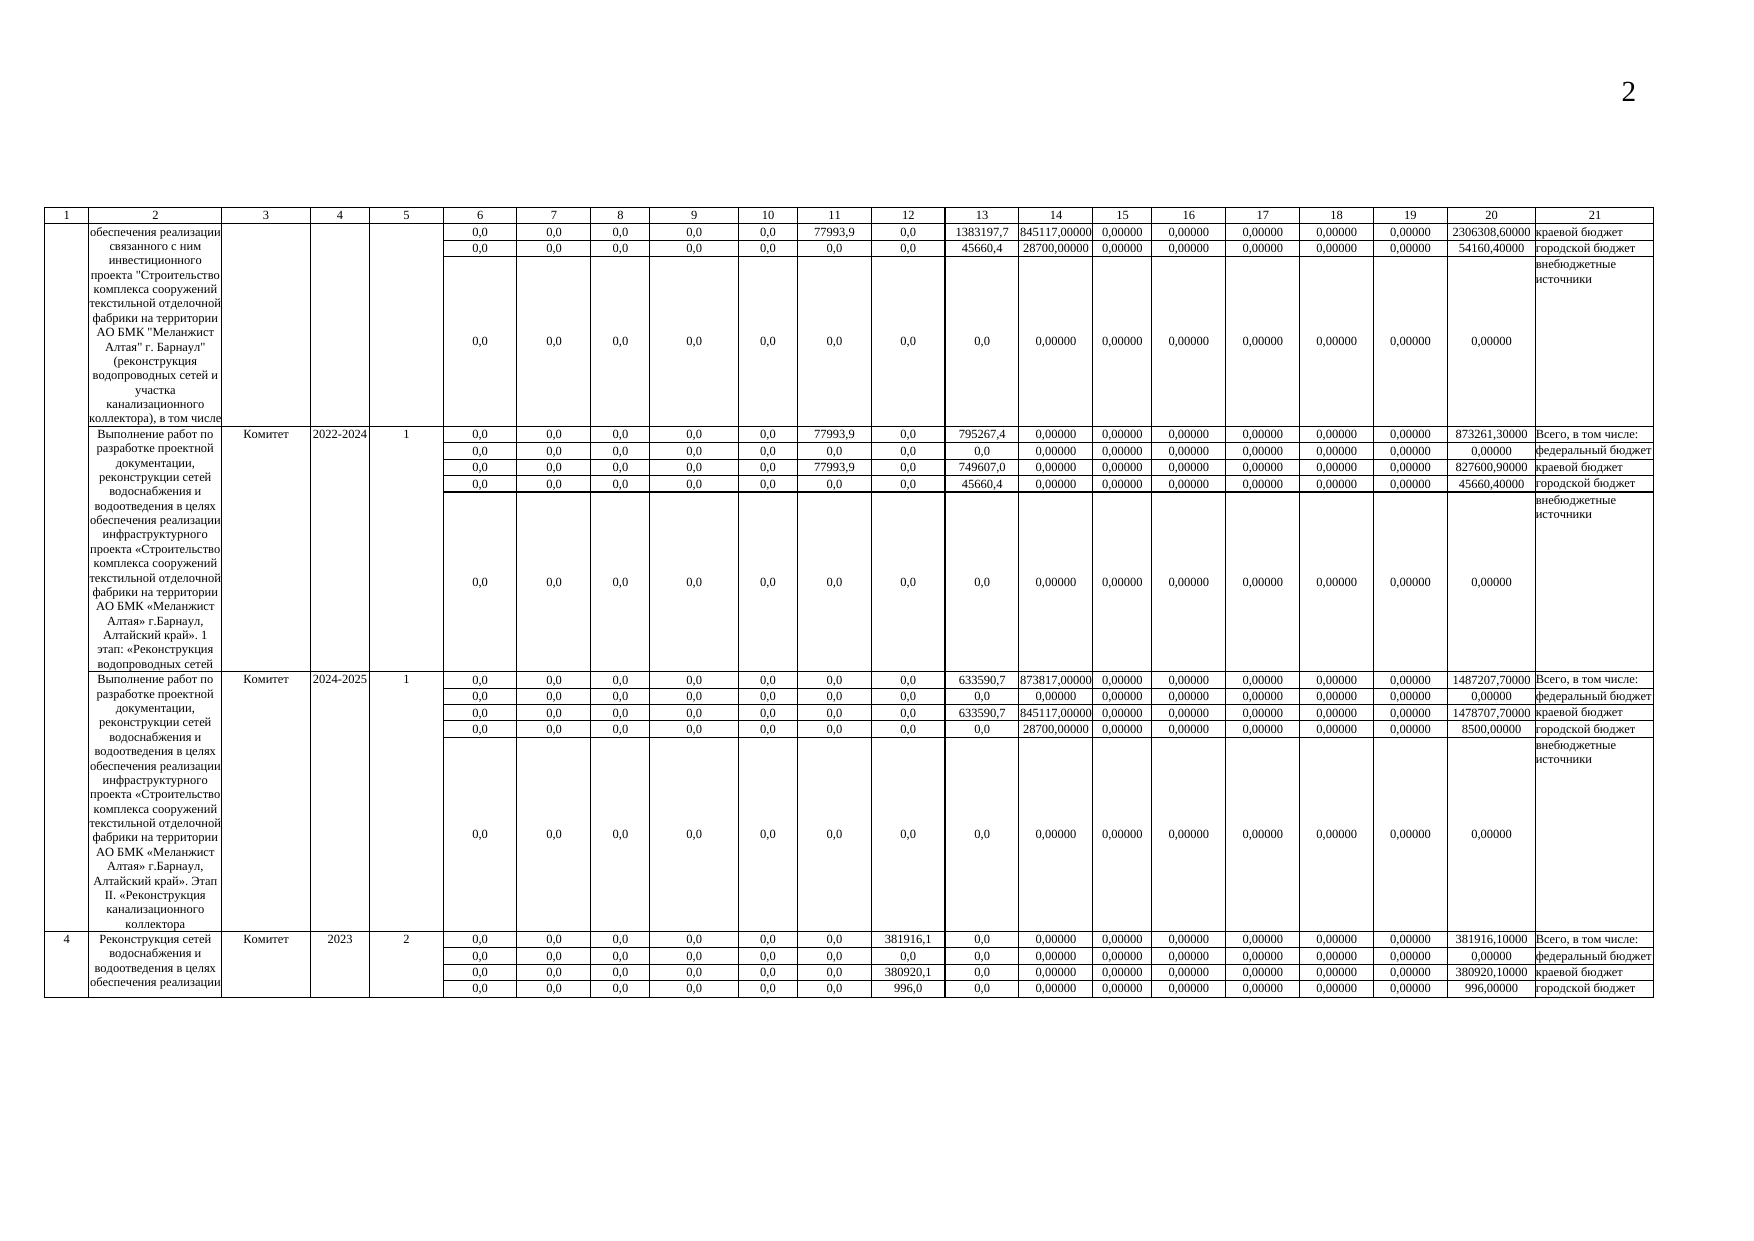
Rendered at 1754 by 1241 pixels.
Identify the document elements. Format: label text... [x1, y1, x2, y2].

table_cell 0,0 [444, 443, 516, 458]
table_cell 0,0 [739, 948, 797, 964]
table_cell 0,0 [517, 965, 590, 980]
table_cell 0,0 [872, 241, 944, 256]
table_cell 54160,40000 [1448, 241, 1535, 256]
table_cell 0,00000 [1448, 689, 1535, 704]
table_cell 0,00000 [1152, 493, 1225, 671]
table_cell 0,00000 [1226, 257, 1299, 426]
table_cell 0,00000 [1226, 241, 1299, 256]
table_cell 0,00000 [1152, 672, 1225, 687]
table_cell 0,00000 [1226, 932, 1299, 947]
table_cell 0,00000 [1226, 705, 1299, 720]
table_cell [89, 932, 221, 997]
table_cell 0,0 [872, 257, 944, 426]
table_cell 0,00000 [1374, 460, 1447, 475]
table_cell 0,0 [444, 689, 516, 704]
table_cell 0,0 [798, 705, 871, 720]
table_cell 0,00000 [1152, 981, 1225, 997]
table_cell 0,0 [444, 738, 516, 931]
table_cell 0,00000 [1300, 476, 1373, 491]
table_cell 0,00000 [1093, 672, 1151, 687]
table_cell 633590,7 [946, 672, 1018, 687]
table_cell 0,00000 [1093, 224, 1151, 240]
table_cell 0,00000 [1093, 965, 1151, 980]
table_cell 0,00000 [1300, 705, 1373, 720]
table_header 4 [311, 208, 369, 223]
table_cell 0,00000 [1374, 476, 1447, 491]
table_cell 0,00000 [1374, 493, 1447, 671]
table_cell 0,0 [798, 948, 871, 964]
table_cell 0,0 [798, 689, 871, 704]
table_cell 45660,4 [946, 241, 1018, 256]
table_cell 0,00000 [1152, 738, 1225, 931]
table_header 7 [517, 208, 590, 223]
table_cell Всего, в том числе: [1536, 932, 1653, 947]
table_cell 1383197,7 [946, 224, 1018, 240]
table_cell 0,0 [591, 965, 649, 980]
table_cell 0,0 [872, 672, 944, 687]
table_header 9 [650, 208, 738, 223]
table_cell 0,00000 [1226, 476, 1299, 491]
table_cell 0,0 [946, 493, 1018, 671]
table_cell 0,00000 [1093, 476, 1151, 491]
table_cell Всего, в том числе: [1536, 427, 1653, 442]
table_cell 0,00000 [1300, 932, 1373, 947]
table_cell 381916,10000 [1448, 932, 1535, 947]
table_header 6 [444, 208, 516, 223]
table_cell 0,0 [739, 476, 797, 491]
table_header 16 [1152, 208, 1225, 223]
table_cell 2024-2025 [311, 672, 369, 931]
table_cell 0,0 [650, 427, 738, 442]
table_cell 0,00000 [1226, 738, 1299, 931]
table_header 8 [591, 208, 649, 223]
table_cell 0,00000 [1152, 721, 1225, 737]
table_cell 0,00000 [1300, 738, 1373, 931]
table_cell 0,00000 [1374, 689, 1447, 704]
table_cell 0,00000 [1374, 705, 1447, 720]
table_cell 0,0 [444, 965, 516, 980]
table_cell 0,0 [739, 981, 797, 997]
table_cell 0,0 [591, 689, 649, 704]
table_cell 0,00000 [1152, 224, 1225, 240]
table_cell 0,00000 [1019, 493, 1092, 671]
table_cell 0,0 [517, 689, 590, 704]
table_cell 0,00000 [1300, 672, 1373, 687]
table_cell 28700,00000 [1019, 241, 1092, 256]
table_cell 0,00000 [1152, 443, 1225, 458]
table_cell 0,00000 [1300, 981, 1373, 997]
table_cell 845117,00000 [1019, 224, 1092, 240]
table_cell 0,0 [517, 257, 590, 426]
table_cell 1 [370, 672, 443, 931]
table_cell 0,00000 [1093, 948, 1151, 964]
table_cell 0,00000 [1374, 241, 1447, 256]
table_cell 0,0 [798, 476, 871, 491]
table_cell 8500,00000 [1448, 721, 1535, 737]
table_cell 0,0 [946, 948, 1018, 964]
table_cell 0,0 [872, 721, 944, 737]
table_cell 749607,0 [946, 460, 1018, 475]
table_header 15 [1093, 208, 1151, 223]
table_cell 0,0 [946, 721, 1018, 737]
table_cell 0,0 [591, 493, 649, 671]
table_cell 0,00000 [1093, 705, 1151, 720]
table_header 12 [872, 208, 944, 223]
table_cell 0,0 [650, 948, 738, 964]
table_header 19 [1374, 208, 1447, 223]
table_cell 0,00000 [1300, 493, 1373, 671]
table_cell 0,00000 [1448, 443, 1535, 458]
table_cell 0,0 [872, 948, 944, 964]
table_cell 0,0 [591, 721, 649, 737]
table_cell 0,0 [444, 427, 516, 442]
table_cell 77993,9 [798, 427, 871, 442]
table_cell 0,0 [798, 721, 871, 737]
table_cell 0,00000 [1152, 476, 1225, 491]
table_cell 0,0 [517, 460, 590, 475]
table_cell 0,00000 [1019, 689, 1092, 704]
table_cell 0,00000 [1226, 427, 1299, 442]
table_cell 2306308,60000 [1448, 224, 1535, 240]
table_cell 0,00000 [1019, 476, 1092, 491]
table_cell 2023 [311, 932, 369, 997]
table_cell 0,0 [650, 965, 738, 980]
table_cell 0,00000 [1093, 257, 1151, 426]
table_cell внебюджетные источники [1536, 738, 1653, 931]
table_cell 1 [370, 427, 443, 671]
table_cell 0,0 [946, 257, 1018, 426]
table_cell 0,0 [517, 948, 590, 964]
table_cell 0,00000 [1152, 948, 1225, 964]
table_cell 77993,9 [798, 224, 871, 240]
table_cell 0,00000 [1093, 932, 1151, 947]
table_cell 0,0 [591, 738, 649, 931]
table_cell 0,00000 [1093, 460, 1151, 475]
table_cell 0,00000 [1300, 443, 1373, 458]
table_cell 0,00000 [1374, 932, 1447, 947]
table_cell 381916,1 [872, 932, 944, 947]
table_cell 0,0 [798, 493, 871, 671]
table_cell 0,00000 [1093, 981, 1151, 997]
table_cell 0,0 [872, 427, 944, 442]
table_cell 0,0 [650, 241, 738, 256]
table_cell 0,0 [872, 689, 944, 704]
table_cell 0,00000 [1226, 948, 1299, 964]
table_cell 0,0 [798, 981, 871, 997]
table_cell 996,00000 [1448, 981, 1535, 997]
table_cell 0,0 [872, 493, 944, 671]
table_cell 0,00000 [1300, 224, 1373, 240]
table_cell 0,00000 [1226, 224, 1299, 240]
table_cell 0,00000 [1374, 965, 1447, 980]
table_cell 0,0 [739, 672, 797, 687]
table_cell 0,0 [650, 476, 738, 491]
table_cell 2 [370, 932, 443, 997]
table_cell 0,0 [650, 443, 738, 458]
table_cell 0,00000 [1093, 721, 1151, 737]
table_header 11 [798, 208, 871, 223]
table_cell 0,0 [591, 460, 649, 475]
table_cell 0,0 [798, 257, 871, 426]
table_cell 0,00000 [1300, 427, 1373, 442]
table_cell 0,00000 [1152, 257, 1225, 426]
table_header 1 [45, 208, 88, 223]
table_cell 0,0 [739, 965, 797, 980]
table_header 18 [1300, 208, 1373, 223]
table_cell 0,0 [872, 705, 944, 720]
table_cell 0,00000 [1374, 443, 1447, 458]
table_cell 0,0 [591, 981, 649, 997]
table_cell 0,0 [517, 932, 590, 947]
table_cell 0,0 [444, 948, 516, 964]
table_cell 0,0 [739, 738, 797, 931]
table_cell 873817,00000 [1019, 672, 1092, 687]
table_header 14 [1019, 208, 1092, 223]
table_cell 0,0 [739, 257, 797, 426]
table_cell 0,00000 [1448, 257, 1535, 426]
table_cell 0,00000 [1374, 981, 1447, 997]
table_cell 0,00000 [1374, 721, 1447, 737]
table_cell 0,00000 [1374, 427, 1447, 442]
table_cell 0,00000 [1448, 738, 1535, 931]
table_cell 0,0 [872, 738, 944, 931]
table_cell 0,00000 [1152, 241, 1225, 256]
table_cell Комитет [222, 427, 310, 671]
table_cell 0,0 [946, 689, 1018, 704]
table_header 17 [1226, 208, 1299, 223]
table_cell 45660,4 [946, 476, 1018, 491]
table_cell федеральный бюджет [1536, 689, 1653, 704]
table_cell 0,00000 [1019, 932, 1092, 947]
table_cell 0,00000 [1300, 721, 1373, 737]
table_cell 0,00000 [1448, 948, 1535, 964]
table_header 10 [739, 208, 797, 223]
table_cell 633590,7 [946, 705, 1018, 720]
table_cell 1478707,70000 [1448, 705, 1535, 720]
table_cell 0,0 [591, 948, 649, 964]
table_cell 0,0 [517, 738, 590, 931]
table_cell 0,0 [872, 443, 944, 458]
table_cell 0,00000 [1152, 965, 1225, 980]
table_cell Выполнение работ по разработке проектной документации, реконструкции сетей водоснабжения и водоотведения в целях обеспечения реализации инфраструктурного проекта «Строительство комплекса сооружений текстильной отделочной фабрики на территории АО БМК «Меланжист Алтая» г.Барнаул, Алтайский край». 1 этап: «Реконструкция водопроводных сетей [89, 427, 221, 671]
table_cell 0,00000 [1226, 689, 1299, 704]
table_cell 0,0 [517, 224, 590, 240]
table_cell 0,00000 [1374, 224, 1447, 240]
table_cell 0,00000 [1019, 965, 1092, 980]
table_cell 0,0 [517, 981, 590, 997]
table_cell 0,0 [444, 705, 516, 720]
table_cell 0,0 [650, 689, 738, 704]
table_cell городской бюджет [1536, 721, 1653, 737]
table_cell 0,0 [739, 460, 797, 475]
table_cell 0,0 [946, 965, 1018, 980]
table_cell Выполнение работ по разработке проектной документации, реконструкции сетей водоснабжения и водоотведения в целях обеспечения реализации инфраструктурного проекта «Строительство комплекса сооружений текстильной отделочной фабрики на территории АО БМК «Меланжист Алтая» г.Барнаул, Алтайский край». Этап II. «Реконструкция канализационного коллектора [89, 672, 221, 931]
table_cell 0,0 [739, 932, 797, 947]
table_cell 0,00000 [1374, 948, 1447, 964]
table_cell 0,00000 [1152, 460, 1225, 475]
table_cell 77993,9 [798, 460, 871, 475]
table_cell Всего, в том числе: [1536, 672, 1653, 687]
table_cell 873261,30000 [1448, 427, 1535, 442]
table_cell краевой бюджет [1536, 965, 1653, 980]
table_cell 1487207,70000 [1448, 672, 1535, 687]
table_cell внебюджетные источники [1536, 493, 1653, 671]
table_cell 0,00000 [1093, 738, 1151, 931]
table_cell 0,0 [650, 721, 738, 737]
table_cell 0,0 [444, 932, 516, 947]
table_cell 0,0 [444, 257, 516, 426]
table_cell 0,00000 [1019, 738, 1092, 931]
table_cell 0,00000 [1226, 981, 1299, 997]
table_cell краевой бюджет [1536, 224, 1653, 240]
table_cell 0,00000 [1374, 672, 1447, 687]
table_cell 0,00000 [1152, 689, 1225, 704]
table_cell 0,0 [650, 672, 738, 687]
table_cell Комитет [222, 672, 310, 931]
table_cell 0,0 [739, 705, 797, 720]
table_header 5 [370, 208, 443, 223]
table_cell 0,0 [591, 932, 649, 947]
table_cell 0,00000 [1300, 241, 1373, 256]
table_cell 45660,40000 [1448, 476, 1535, 491]
table_cell 0,0 [517, 721, 590, 737]
table_header 20 [1448, 208, 1535, 223]
table_cell 0,00000 [1300, 460, 1373, 475]
table_cell 0,00000 [1093, 493, 1151, 671]
table_cell 0,0 [591, 224, 649, 240]
table_cell 0,0 [444, 476, 516, 491]
table_cell 0,0 [798, 738, 871, 931]
table_cell 0,0 [739, 427, 797, 442]
table_cell 0,00000 [1226, 965, 1299, 980]
table_cell 0,00000 [1226, 493, 1299, 671]
table_cell 0,0 [739, 241, 797, 256]
table_cell 0,00000 [1152, 427, 1225, 442]
table_cell 0,00000 [1152, 932, 1225, 947]
table_cell 0,0 [650, 460, 738, 475]
table_cell 0,00000 [1019, 443, 1092, 458]
table_cell 0,0 [798, 672, 871, 687]
table_cell 0,0 [650, 257, 738, 426]
table_cell городской бюджет [1536, 981, 1653, 997]
table_cell 0,00000 [1093, 443, 1151, 458]
table_cell 0,0 [591, 476, 649, 491]
table_cell городской бюджет [1536, 241, 1653, 256]
table_cell 0,0 [739, 689, 797, 704]
table_header 2 [89, 208, 221, 223]
table_cell 0,0 [650, 932, 738, 947]
table_cell 28700,00000 [1019, 721, 1092, 737]
table_cell 0,00000 [1300, 965, 1373, 980]
table_cell 0,00000 [1093, 241, 1151, 256]
table_cell 0,0 [517, 427, 590, 442]
table_cell 795267,4 [946, 427, 1018, 442]
table_cell 0,0 [946, 932, 1018, 947]
table_cell 2022-2024 [311, 427, 369, 671]
table_cell 0,0 [739, 224, 797, 240]
table_cell 0,00000 [1226, 721, 1299, 737]
table_cell внебюджетные источники [1536, 257, 1653, 426]
table_cell 0,0 [650, 981, 738, 997]
table_cell 0,00000 [1019, 427, 1092, 442]
table_cell 0,0 [517, 241, 590, 256]
table_cell 0,0 [650, 738, 738, 931]
table_cell 845117,00000 [1019, 705, 1092, 720]
table_cell 0,0 [650, 705, 738, 720]
table_cell 0,0 [739, 721, 797, 737]
table_cell 0,0 [591, 427, 649, 442]
table_cell 0,0 [591, 705, 649, 720]
table_cell 0,0 [444, 672, 516, 687]
table_cell 0,0 [591, 241, 649, 256]
table_cell 0,0 [591, 443, 649, 458]
table_cell 0,0 [650, 493, 738, 671]
table_cell федеральный бюджет [1536, 948, 1653, 964]
table_cell 0,0 [517, 476, 590, 491]
table_cell 0,00000 [1226, 443, 1299, 458]
table_cell 0,0 [872, 224, 944, 240]
table_cell 0,0 [444, 721, 516, 737]
table_cell 0,00000 [1019, 948, 1092, 964]
table_cell федеральный бюджет [1536, 443, 1653, 458]
table_cell 0,0 [946, 981, 1018, 997]
table_cell городской бюджет [1536, 476, 1653, 491]
table_cell 0,0 [444, 981, 516, 997]
table_cell 0,0 [798, 965, 871, 980]
table_cell 0,0 [872, 476, 944, 491]
table_cell 0,00000 [1093, 689, 1151, 704]
table_cell 0,0 [517, 672, 590, 687]
table_cell 0,00000 [1448, 493, 1535, 671]
table_cell 0,0 [444, 460, 516, 475]
table_cell 0,00000 [1374, 738, 1447, 931]
table_cell Комитет [222, 932, 310, 997]
table_cell 0,00000 [1226, 460, 1299, 475]
table_cell 0,00000 [1019, 257, 1092, 426]
table_cell 0,00000 [1019, 981, 1092, 997]
table_cell 0,00000 [1093, 427, 1151, 442]
table_cell 0,00000 [1019, 460, 1092, 475]
table_cell 0,0 [872, 460, 944, 475]
table_cell 0,00000 [1300, 257, 1373, 426]
table_cell 0,00000 [1300, 948, 1373, 964]
table_cell 0,00000 [1226, 672, 1299, 687]
table_cell краевой бюджет [1536, 460, 1653, 475]
table_cell 827600,90000 [1448, 460, 1535, 475]
table_cell 0,00000 [1300, 689, 1373, 704]
table_cell 0,0 [650, 224, 738, 240]
table_cell 0,0 [444, 493, 516, 671]
table_cell 0,0 [946, 443, 1018, 458]
table_cell 0,0 [739, 443, 797, 458]
table_cell 380920,1 [872, 965, 944, 980]
table_cell 0,0 [591, 672, 649, 687]
table_header 3 [222, 208, 310, 223]
table_cell 0,0 [517, 493, 590, 671]
table_cell 4 [45, 932, 88, 997]
table_cell 0,0 [444, 224, 516, 240]
table_cell 996,0 [872, 981, 944, 997]
table_header 21 [1536, 208, 1653, 223]
table_cell 380920,10000 [1448, 965, 1535, 980]
table_cell 0,00000 [1374, 257, 1447, 426]
table_header 13 [946, 208, 1018, 223]
table_cell 0,0 [739, 493, 797, 671]
table_cell 0,0 [591, 257, 649, 426]
table_cell 0,0 [517, 443, 590, 458]
table_cell 0,0 [798, 241, 871, 256]
table_cell 0,00000 [1152, 705, 1225, 720]
table_cell 0,0 [946, 738, 1018, 931]
table_cell 0,0 [517, 705, 590, 720]
table_cell 0,0 [798, 932, 871, 947]
table_cell краевой бюджет [1536, 705, 1653, 720]
table_cell 0,0 [798, 443, 871, 458]
table_cell 0,0 [444, 241, 516, 256]
